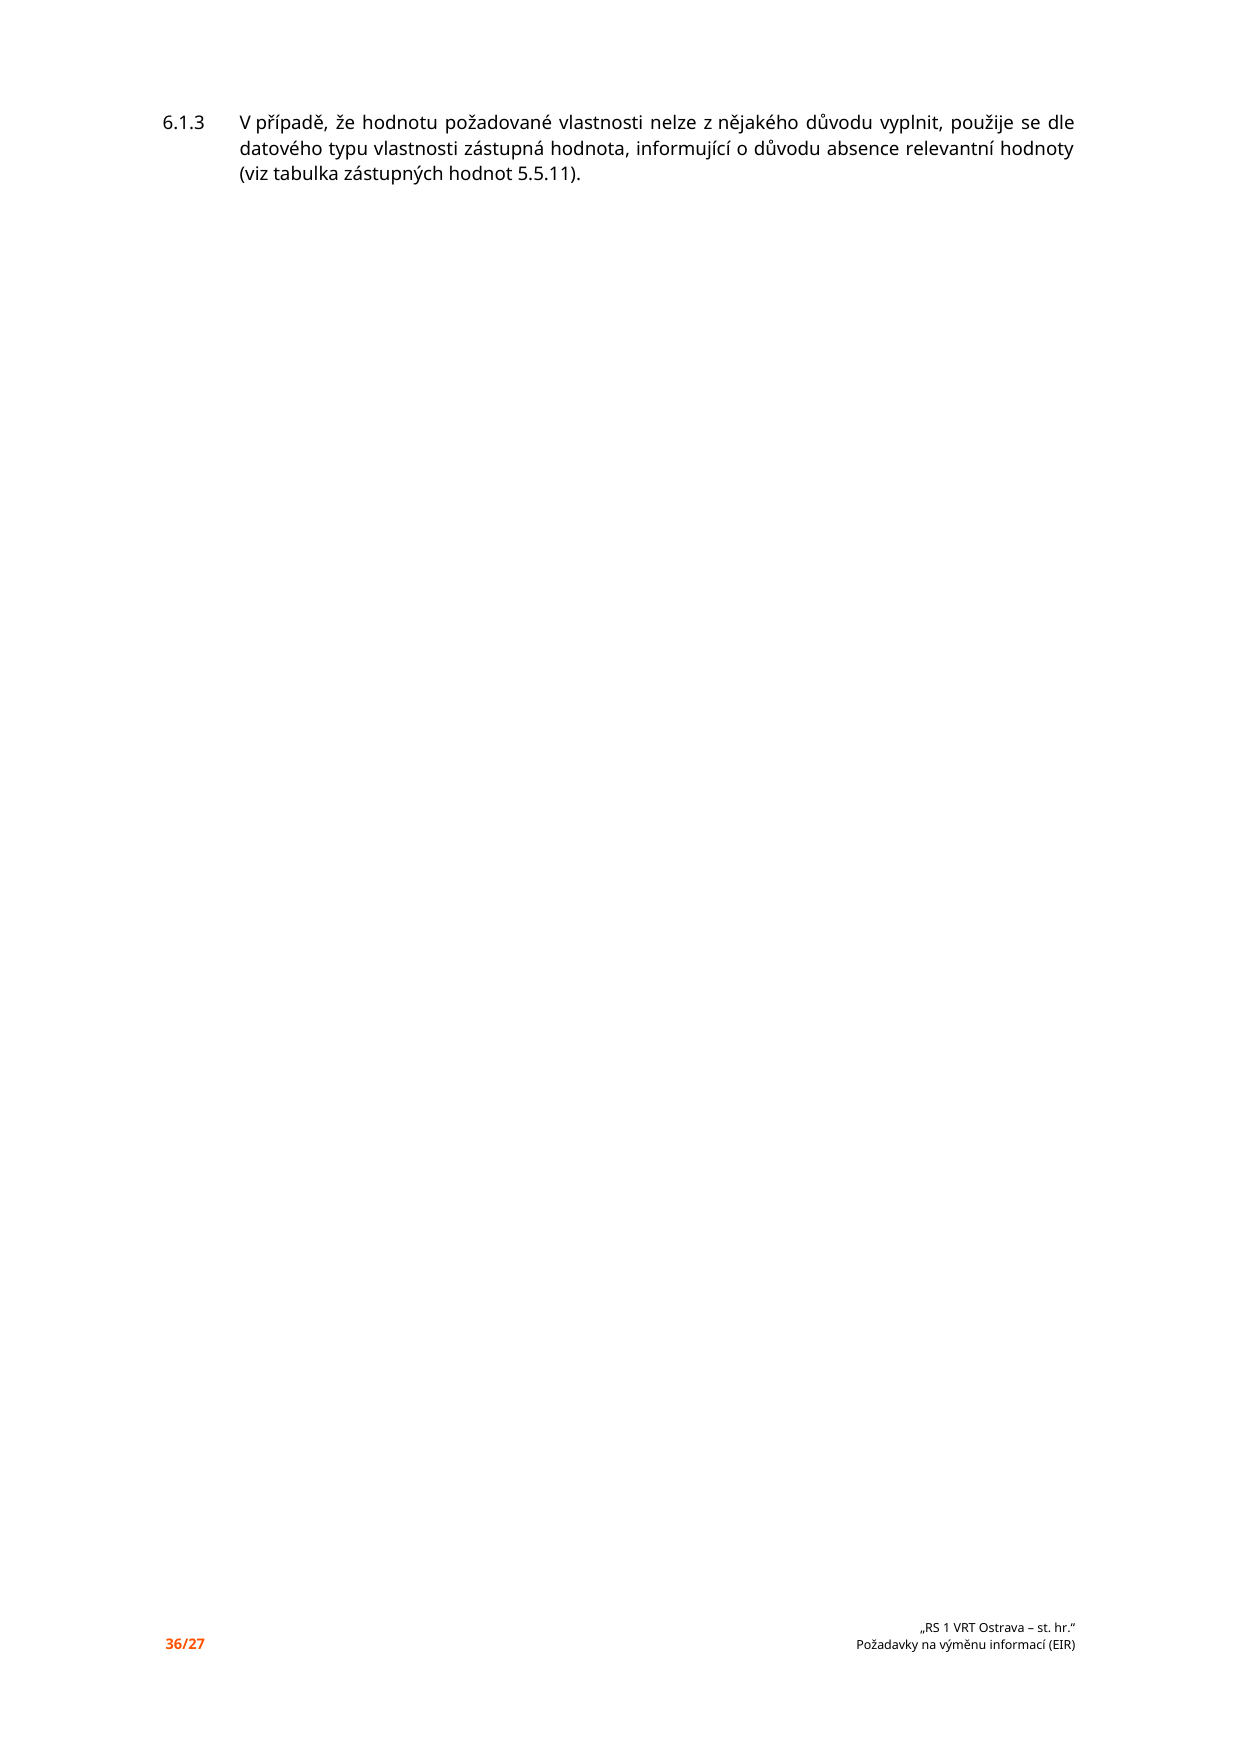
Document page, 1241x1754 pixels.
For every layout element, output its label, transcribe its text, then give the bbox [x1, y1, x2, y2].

text V případě, že hodnotu požadované vlastnosti nelze z nějakého důvodu vyplnit, použije se dle datového typu vlastnosti zástupná hodnota, informující o důvodu absence relevantní hodnoty (viz tabulka zástupných hodnot 5.5.11). [162, 109, 1075, 186]
